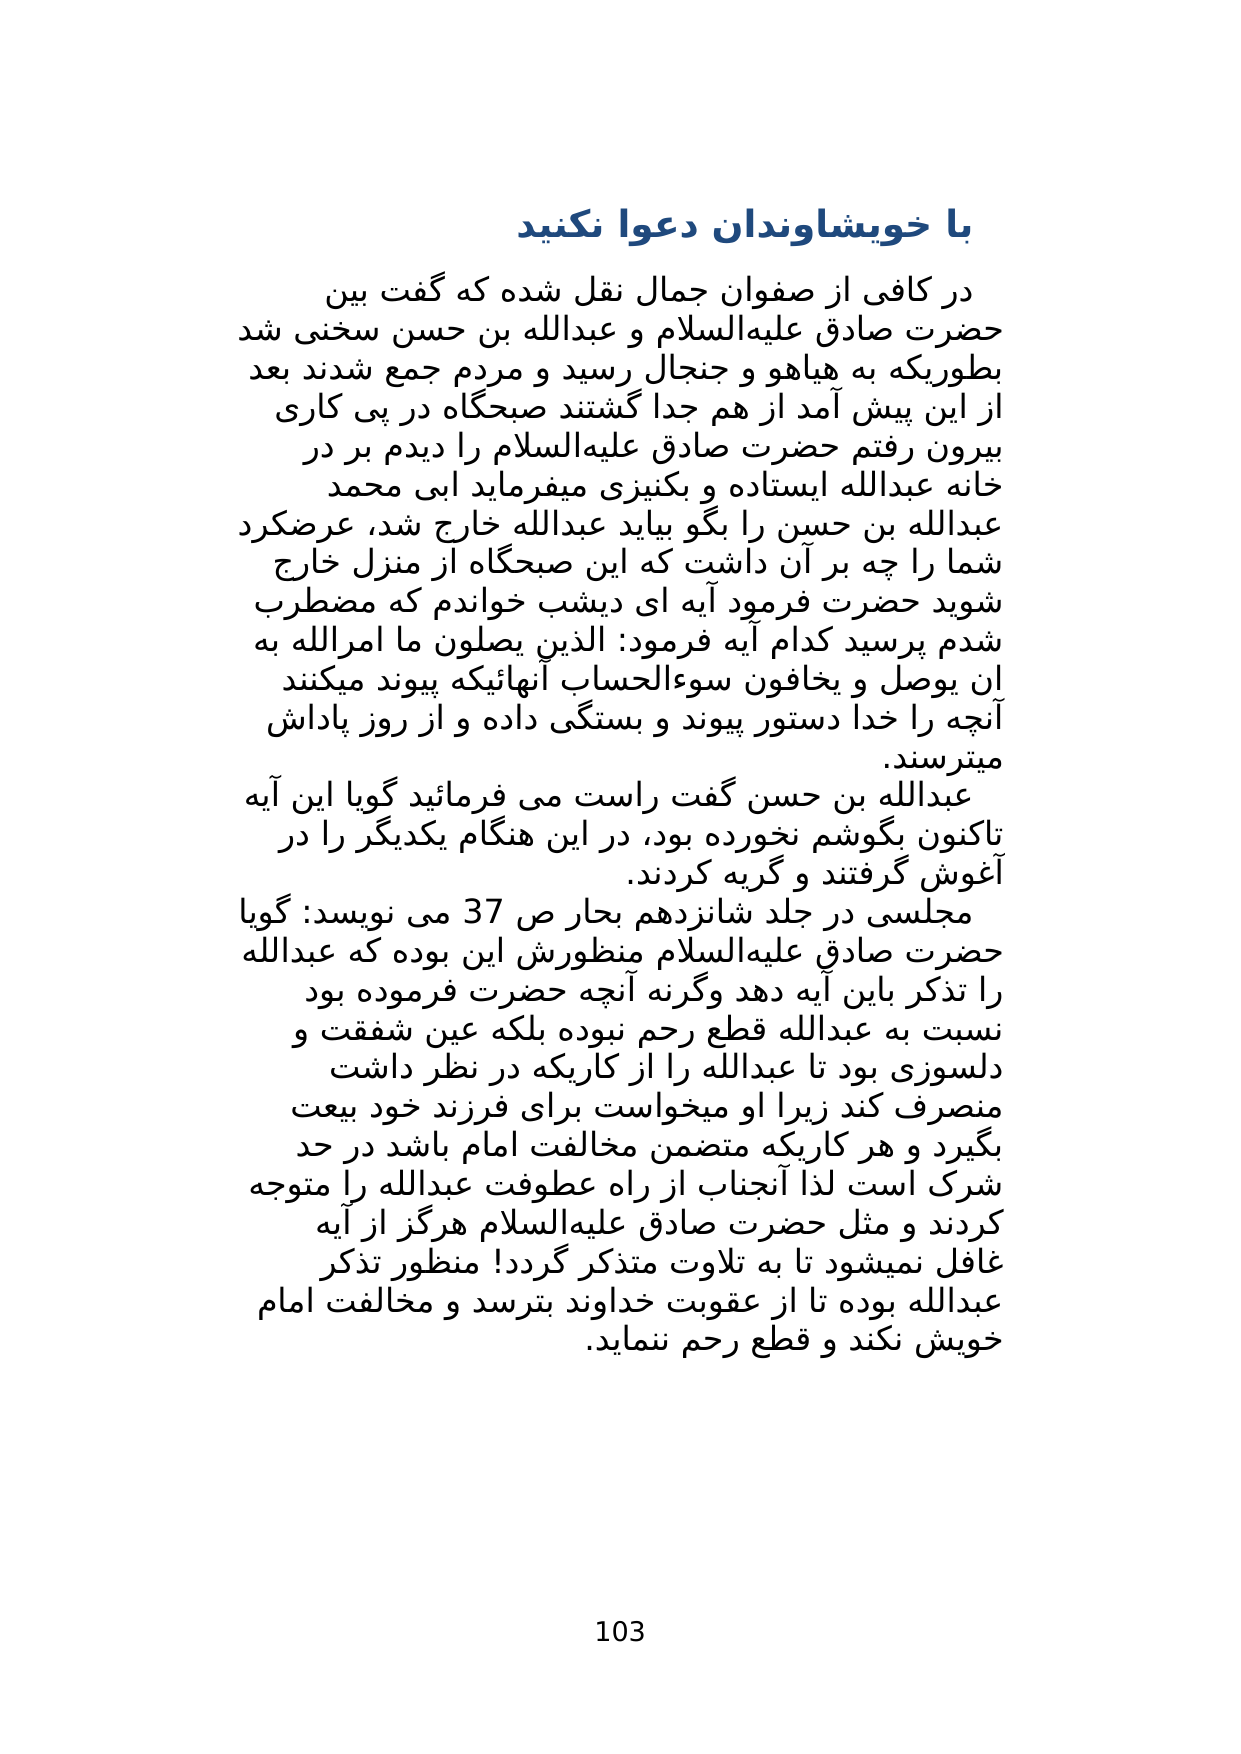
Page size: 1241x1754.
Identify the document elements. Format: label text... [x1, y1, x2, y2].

subtitle با خویشاوندان دعوا نکنید [236, 202, 1004, 246]
text در کافی از صفوان جمال نقل شده که گفت بین حضرت صادق عليه‌السلام و عبدالله بن حسن سخنی شد بطوریکه به هیاهو و جنجال رسید و مردم جمع شدند بعد از این پیش آمد از هم جدا گشتند صبحگاه در پی کاری بیرون رفتم حضرت صادق عليه‌السلام را دیدم بر در خانه عبدالله ایستاده و بکنیزی میفرماید ابی محمد عبدالله بن حسن را بگو بیاید عبدالله خارج شد، عرضکرد شما را چه بر آن داشت که این صبحگاه از منزل خارج شوید حضرت فرمود آیه ای دیشب خواندم که مضطرب شدم پرسید کدام آیه فرمود: الذین یصلون ما امرالله به ان یوصل و یخافون سوءالحساب آنهائیکه پیوند میکنند آنچه را خدا دستور پیوند و بستگی داده و از روز پاداش میترسند. [236, 271, 1004, 776]
text مجلسی در جلد شانزدهم بحار ص 37 می نویسد: گویا حضرت صادق عليه‌السلام منظورش این بوده که عبدالله را تذکر باین آیه دهد وگرنه آنچه حضرت فرموده بود نسبت به عبدالله قطع رحم نبوده بلکه عین شفقت و دلسوزی بود تا عبدالله را از کاریکه در نظر داشت منصرف کند زیرا او میخواست برای فرزند خود بیعت بگیرد و هر کاریکه متضمن مخالفت امام باشد در حد شرک است لذا آنجناب از راه عطوفت عبدالله را متوجه کردند و مثل حضرت صادق عليه‌السلام هرگز از آیه غافل نمیشود تا به تلاوت متذکر گردد! منظور تذکر عبدالله بوده تا از عقوبت خداوند بترسد و مخالفت امام خویش نکند و قطع رحم ننماید. [236, 892, 1004, 1359]
text عبدالله بن حسن گفت راست می فرمائید گویا این آیه تاکنون بگوشم نخورده بود، در این هنگام یکدیگر را در آغوش گرفتند و گریه کردند. [236, 776, 1004, 892]
